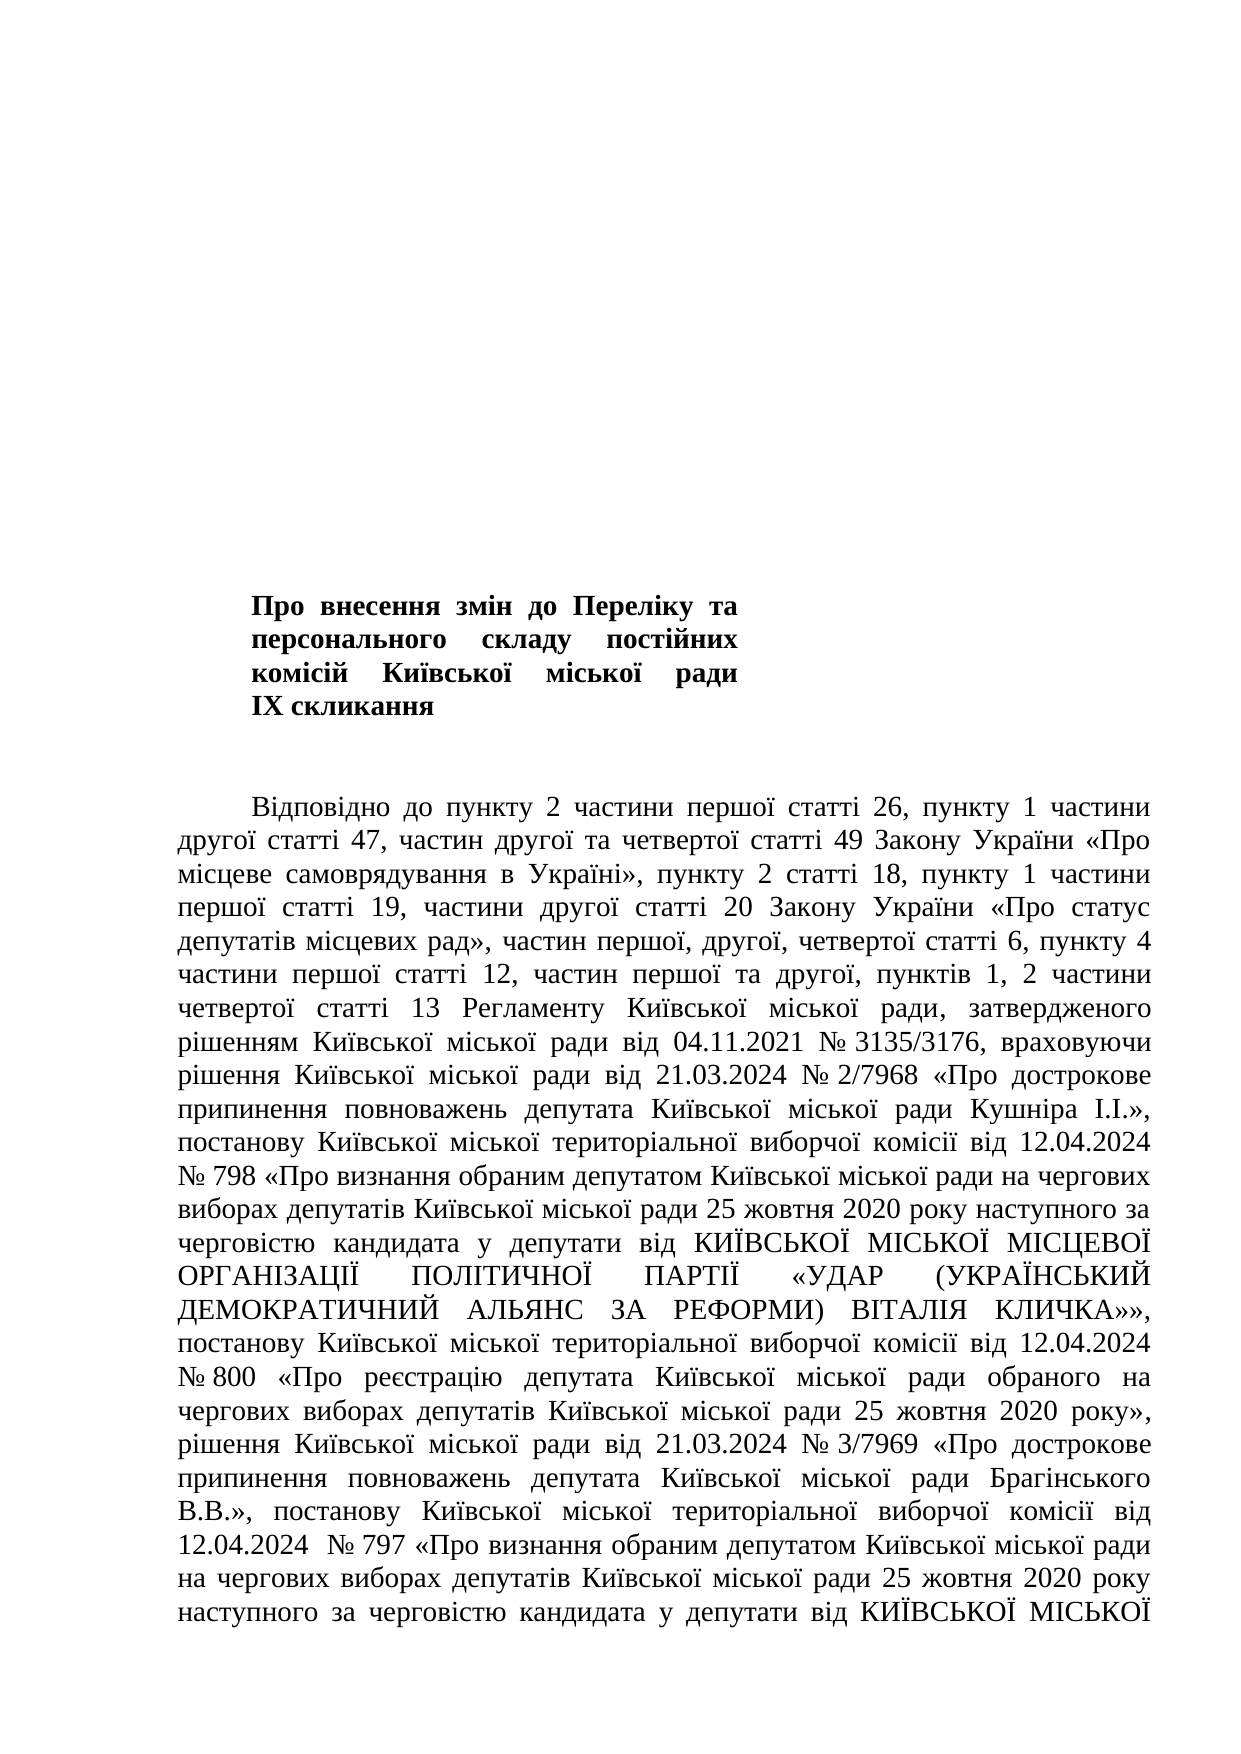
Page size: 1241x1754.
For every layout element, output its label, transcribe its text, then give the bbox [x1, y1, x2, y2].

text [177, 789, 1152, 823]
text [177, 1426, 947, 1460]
text Про внесення змін до Переліку та персонального складу постійних комісій Київської міської ради ІХ скликання [251, 588, 738, 722]
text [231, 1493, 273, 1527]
